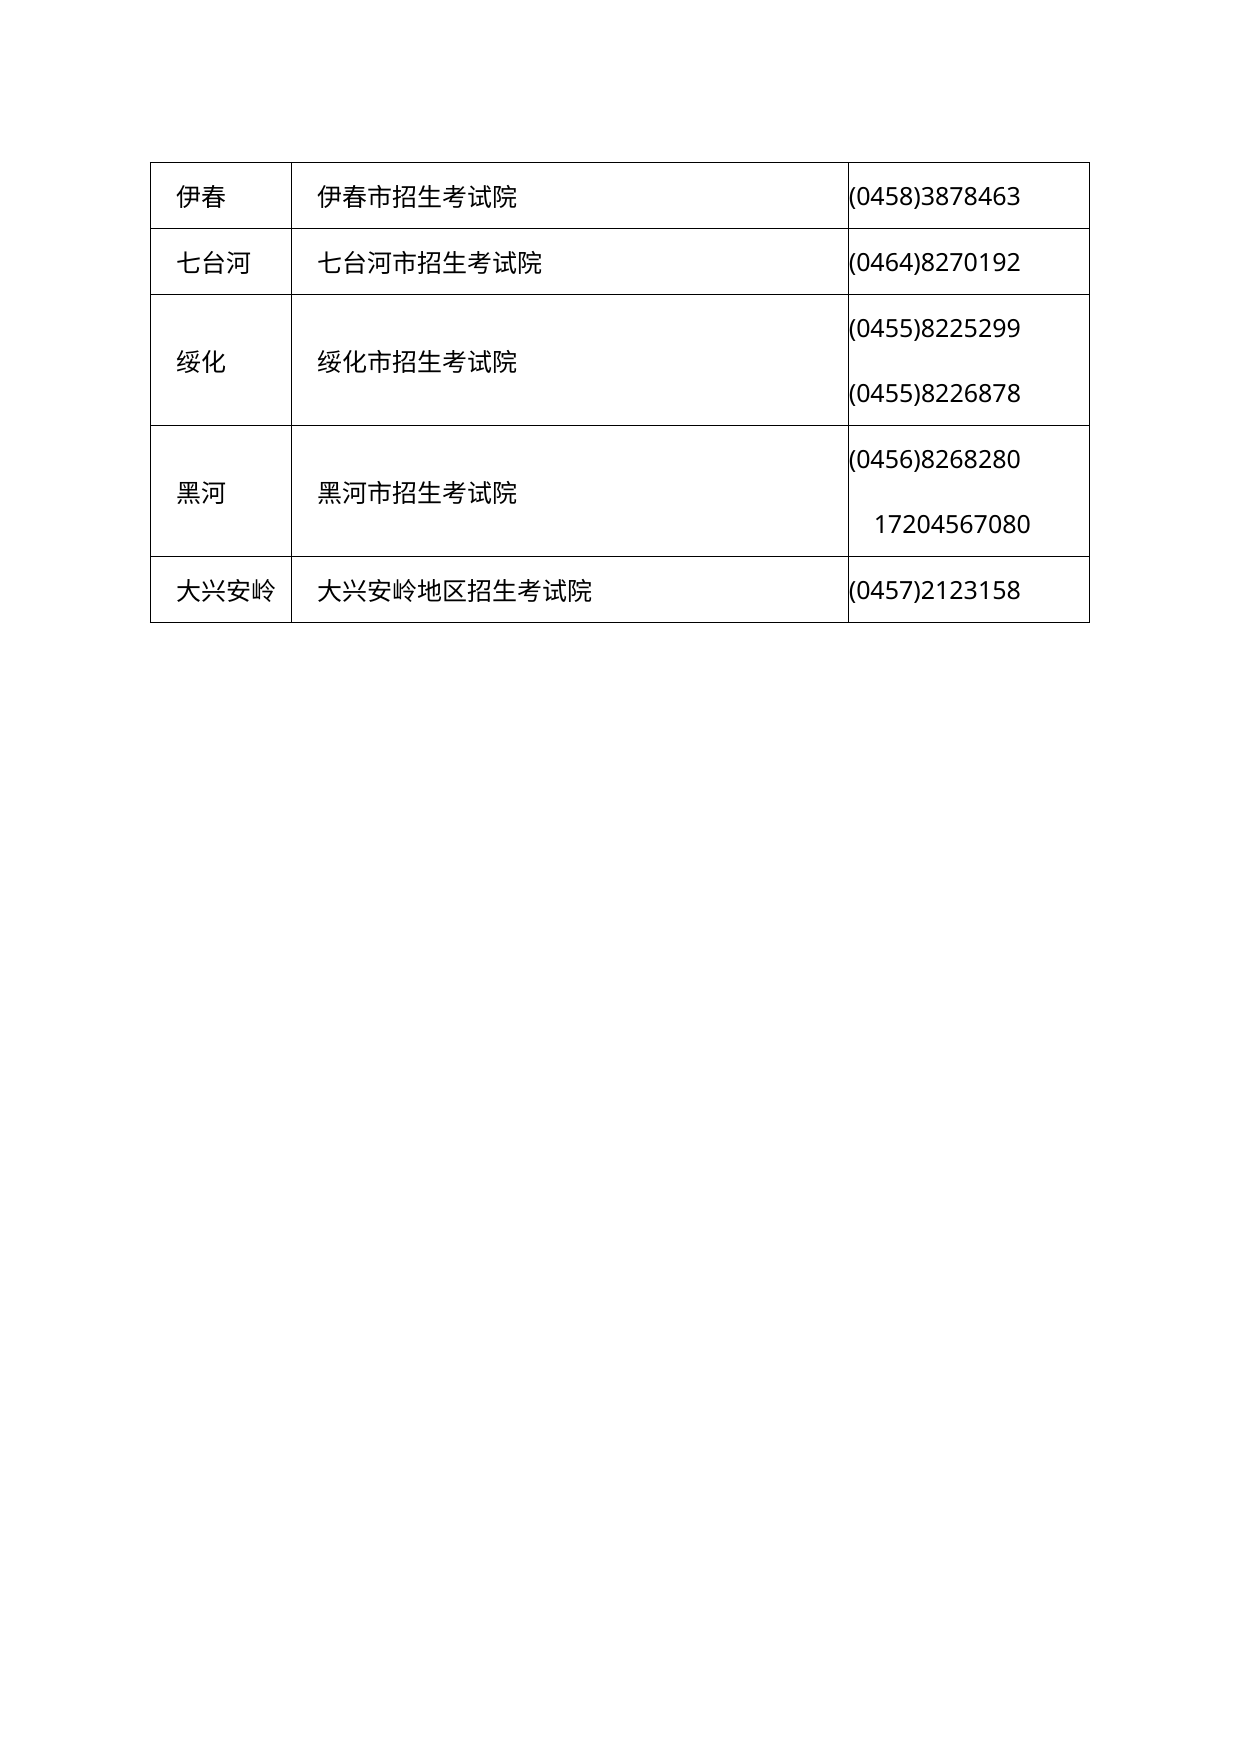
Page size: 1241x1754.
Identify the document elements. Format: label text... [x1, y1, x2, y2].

table_cell 黑河 [151, 426, 291, 556]
table_cell 七台河 [151, 229, 291, 294]
table_cell 大兴安岭 [151, 557, 291, 622]
table_cell 绥化市招生考试院 [292, 295, 848, 425]
table_cell 绥化 [151, 295, 291, 425]
table_cell (0464)8270192 [849, 229, 1089, 294]
table_cell 大兴安岭地区招生考试院 [292, 557, 848, 622]
table_cell (0455)8225299 (0455)8226878 [849, 295, 1089, 425]
table_cell 七台河市招生考试院 [292, 229, 848, 294]
table_cell (0457)2123158 [849, 557, 1089, 622]
table_cell 黑河市招生考试院 [292, 426, 848, 556]
table_cell (0456)8268280 17204567080 [849, 426, 1089, 556]
table_cell 伊春 [151, 163, 291, 228]
table_cell (0458)3878463 [849, 163, 1089, 228]
table_cell 伊春市招生考试院 [292, 163, 848, 228]
